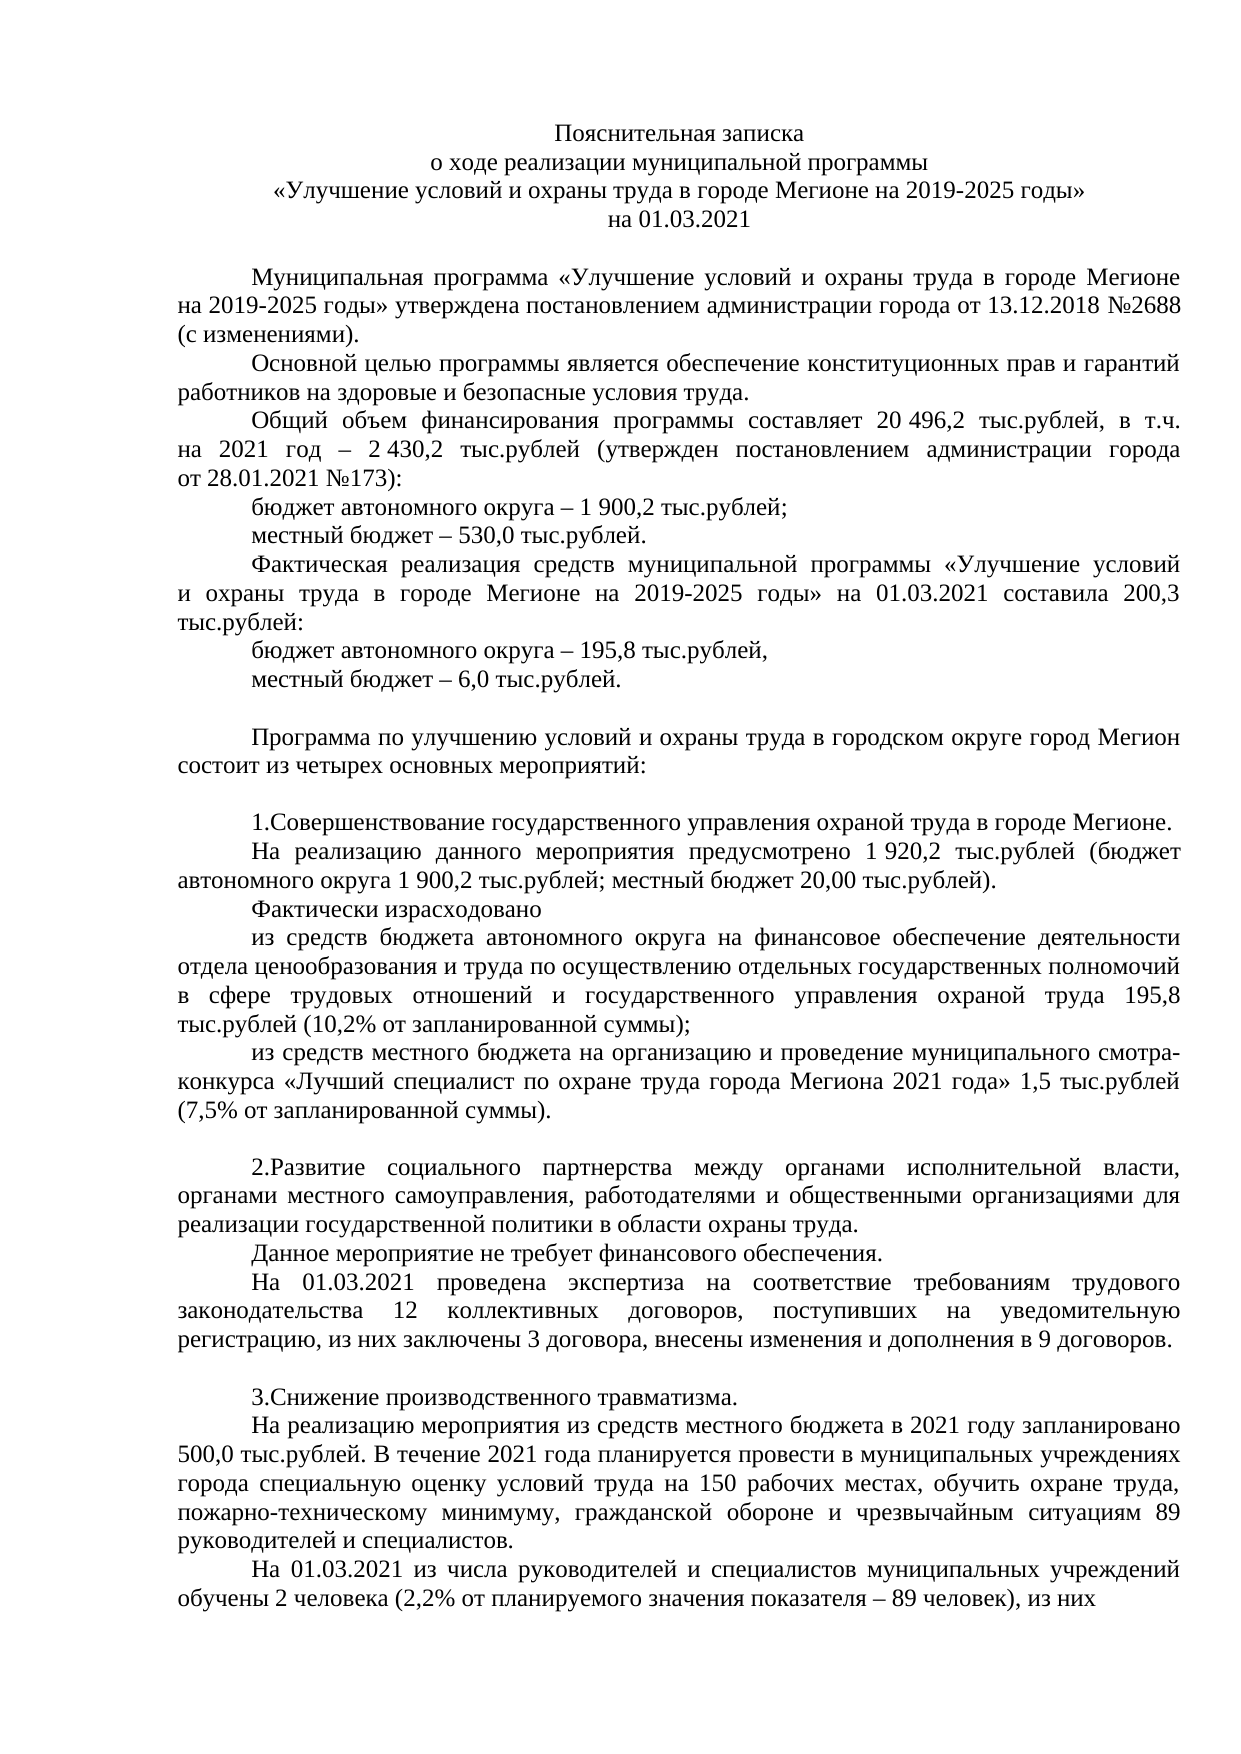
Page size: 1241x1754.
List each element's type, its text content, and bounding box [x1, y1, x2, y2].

text Пояснительная записка [177, 118, 1181, 147]
text На реализацию мероприятия из средств местного бюджета в 2021 году запланировано 500,0 тыс.рублей. В течение 2021 года планируется провести в муниципальных учреждениях города специальную оценку условий труда на 150 рабочих местах, обучить охране труда, пожарно-техническому минимуму, гражданской обороне и чрезвычайным ситуациям 89 руководителей и специалистов. [177, 1410, 1181, 1554]
text Программа по улучшению условий и охраны труда в городском округе город Мегион состоит из четырех основных мероприятий: [177, 722, 1181, 779]
text 1.Совершенствование государственного управления охраной труда в городе Мегионе. [177, 807, 1181, 836]
text Фактически израсходовано [177, 894, 1181, 922]
text Основной целью программы является обеспечение конституционных прав и гарантий работников на здоровые и безопасные условия труда. [177, 348, 1181, 406]
text из средств бюджета автономного округа на финансовое обеспечение деятельности отдела ценообразования и труда по осуществлению отдельных государственных полномочий в сфере трудовых отношений и государственного управления охраной труда 195,8 тыс.рублей (10,2% от запланированной суммы); [177, 922, 1181, 1037]
text бюджет автономного округа – 195,8 тыс.рублей, [177, 636, 1181, 664]
text Общий объем финансирования программы составляет 20 496,2 тыс.рублей, в т.ч. на 2021 год – 2 430,2 тыс.рублей (утвержден постановлением администрации города от 28.01.2021 №173): [177, 406, 1181, 492]
text 2.Развитие социального партнерства между органами исполнительной власти, органами местного самоуправления, работодателями и общественными организациями для реализации государственной политики в области охраны труда. [177, 1152, 1181, 1238]
text на 01.03.2021 [177, 204, 1181, 233]
text 3.Снижение производственного травматизма. [177, 1382, 1181, 1410]
text о ходе реализации муниципальной программы [177, 147, 1181, 176]
text из средств местного бюджета на организацию и проведение муниципального смотра-конкурса «Лучший специалист по охране труда города Мегиона 2021 года» 1,5 тыс.рублей (7,5% от запланированной суммы). [177, 1037, 1181, 1124]
text бюджет автономного округа – 1 900,2 тыс.рублей; [177, 492, 1181, 521]
text На реализацию данного мероприятия предусмотрено 1 920,2 тыс.рублей (бюджет автономного округа 1 900,2 тыс.рублей; местный бюджет 20,00 тыс.рублей). [177, 836, 1181, 894]
text На 01.03.2021 проведена экспертиза на соответствие требованиям трудового законодательства 12 коллективных договоров, поступивших на уведомительную регистрацию, из них заключены 3 договора, внесены изменения и дополнения в 9 договоров. [177, 1267, 1181, 1353]
text «Улучшение условий и охраны труда в городе Мегионе на 2019-2025 годы» [177, 176, 1181, 204]
text местный бюджет – 6,0 тыс.рублей. [177, 664, 1181, 693]
text Муниципальная программа «Улучшение условий и охраны труда в городе Мегионе на 2019-2025 годы» утверждена постановлением администрации города от 13.12.2018 №2688 (с изменениями). [177, 262, 1181, 348]
text Фактическая реализация средств муниципальной программы «Улучшение условий и охраны труда в городе Мегионе на 2019-2025 годы» на 01.03.2021 составила 200,3 тыс.рублей: [177, 549, 1181, 636]
text На 01.03.2021 из числа руководителей и специалистов муниципальных учреждений обучены 2 человека (2,2% от планируемого значения показателя – 89 человек), из них [177, 1554, 1181, 1612]
text Данное мероприятие не требует финансового обеспечения. [177, 1238, 1181, 1267]
text местный бюджет – 530,0 тыс.рублей. [177, 521, 1181, 549]
